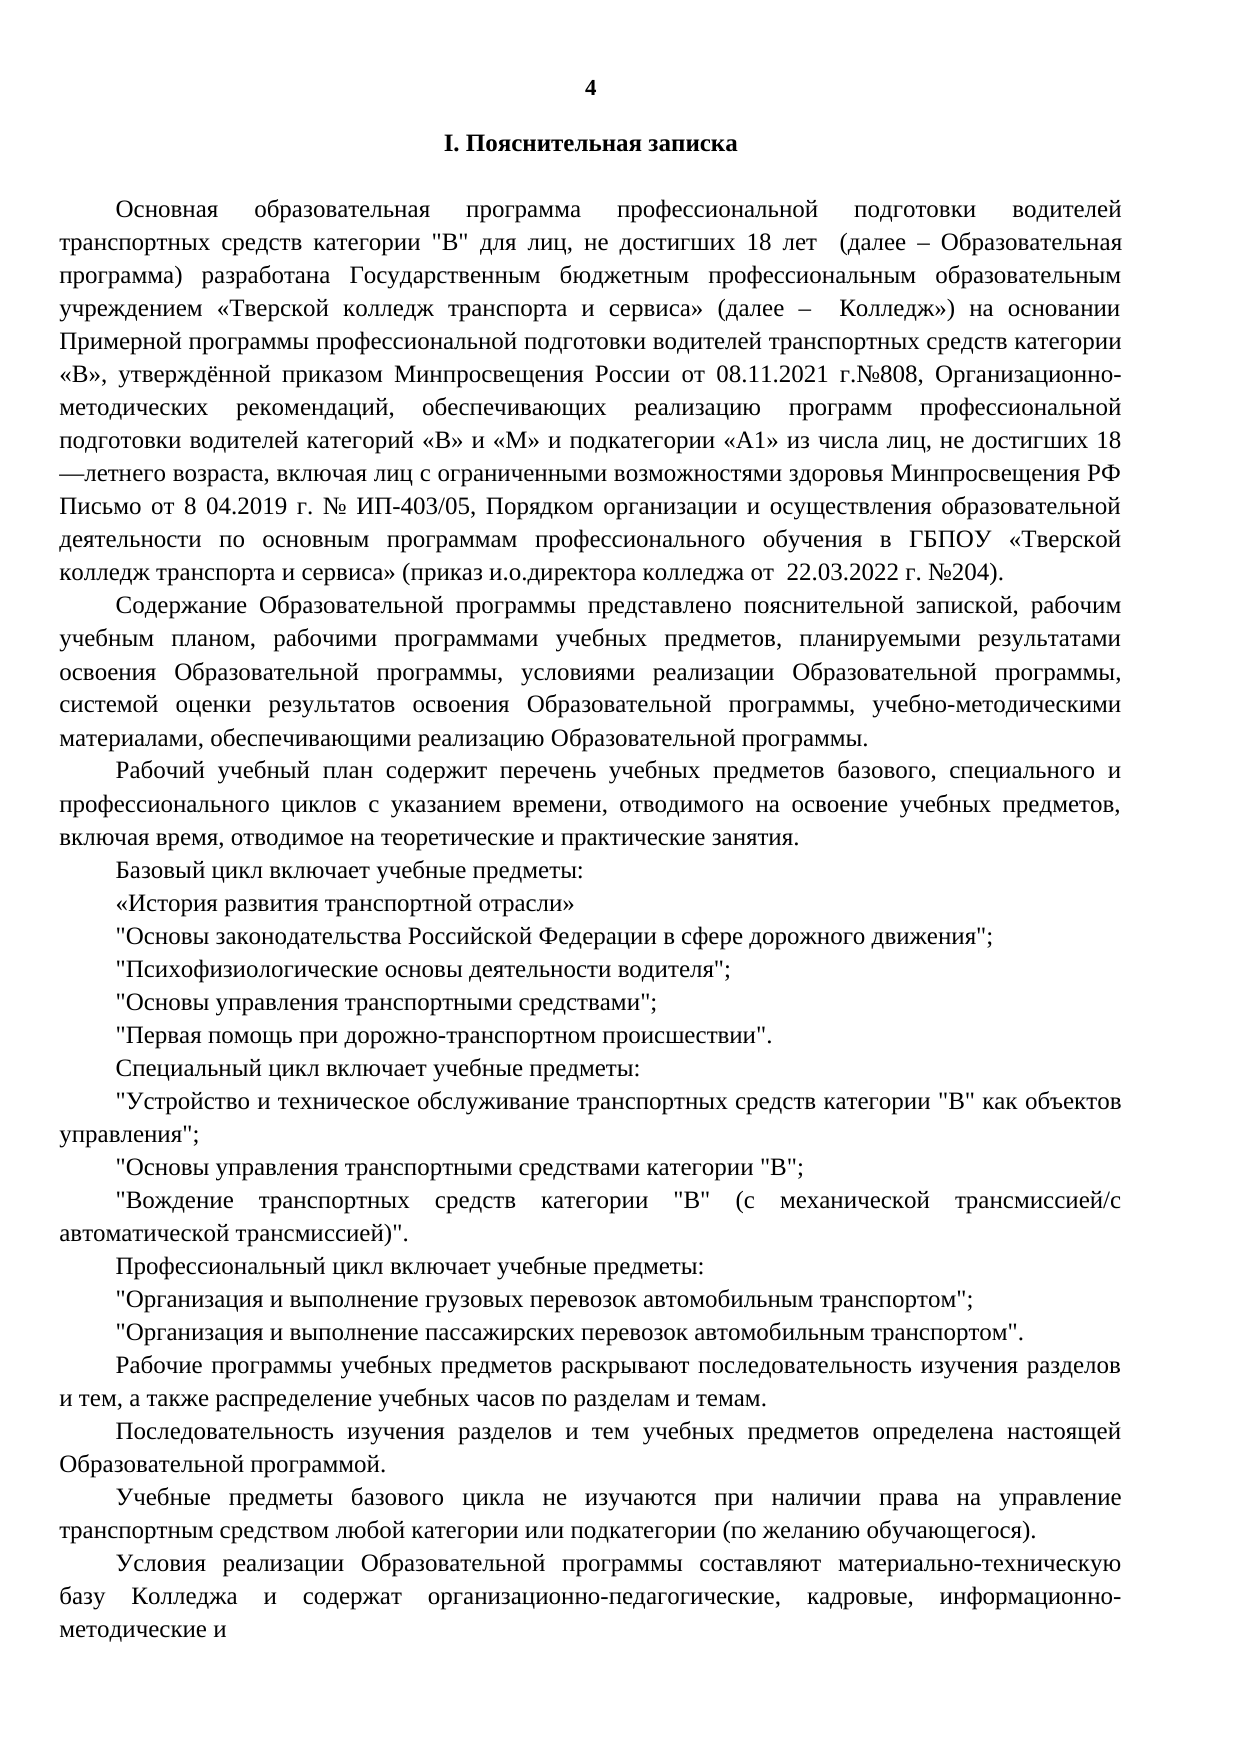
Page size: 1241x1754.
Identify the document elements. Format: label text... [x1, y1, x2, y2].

text I. Пояснительная записка [59, 128, 1122, 157]
text Учебные предметы базового цикла не изучаются при наличии права на управление транспортным средством любой категории или подкатегории (по желанию обучающегося). [59, 1482, 1122, 1544]
text Специальный цикл включает учебные предметы: [59, 1053, 1122, 1082]
text Последовательность изучения разделов и тем учебных предметов определена настоящей Образовательной программой. [59, 1416, 1122, 1478]
text "Первая помощь при дорожно-транспортном происшествии". [59, 1020, 1122, 1048]
text "Вождение транспортных средств категории "B" (с механической трансмиссией/с автоматической трансмиссией)". [59, 1185, 1122, 1247]
text "Основы законодательства Российской Федерации в сфере дорожного движения"; [59, 921, 1122, 949]
text Базовый цикл включает учебные предметы: [59, 855, 1122, 883]
text "Основы управления транспортными средствами категории "B"; [59, 1152, 1122, 1181]
text «История развития транспортной отрасли» [59, 888, 1122, 916]
text Содержание Образовательной программы представлено пояснительной запиской, рабочим учебным планом, рабочими программами учебных предметов, планируемыми результатами освоения Образовательной программы, условиями реализации Образовательной программы, системой оценки результатов освоения Образовательной программы, учебно-методическими материалами, обеспечивающими реализацию Образовательной программы. [59, 591, 1122, 751]
text "Организация и выполнение пассажирских перевозок автомобильным транспортом". [59, 1317, 1122, 1346]
text "Основы управления транспортными средствами"; [59, 987, 1122, 1016]
text Рабочий учебный план содержит перечень учебных предметов базового, специального и профессионального циклов с указанием времени, отводимого на освоение учебных предметов, включая время, отводимое на теоретические и практические занятия. [59, 756, 1122, 850]
text Условия реализации Образовательной программы составляют материально-техническую базу Колледжа и содержат организационно-педагогические, кадровые, информационно-методические и [59, 1548, 1122, 1643]
text "Организация и выполнение грузовых перевозок автомобильным транспортом"; [59, 1284, 1122, 1313]
text Рабочие программы учебных предметов раскрывают последовательность изучения разделов и тем, а также распределение учебных часов по разделам и темам. [59, 1350, 1122, 1412]
text "Психофизиологические основы деятельности водителя"; [59, 954, 1122, 982]
text Профессиональный цикл включает учебные предметы: [59, 1251, 1122, 1280]
text "Устройство и техническое обслуживание транспортных средств категории "B" как объектов управления"; [59, 1086, 1122, 1148]
text Основная образовательная программа профессиональной подготовки водителей транспортных средств категории "B" для лиц, не достигших 18 лет (далее – Образовательная программа) разработана Государственным бюджетным профессиональным образовательным учреждением «Тверской колледж транспорта и сервиса» (далее – Колледж») на основании Примерной программы профессиональной подготовки водителей транспортных средств категории «В», утверждённой приказом Минпросвещения России от 08.11.2021 г.№808, Организационно-методических рекомендаций, обеспечивающих реализацию программ профессиональной подготовки водителей категорий «В» и «М» и подкатегории «А1» из числа лиц, не достигших 18—летнего возраста, включая лиц с ограниченными возможностями здоровья Минпросвещения РФ Письмо от 8 04.2019 г. № ИП-403/05, Порядком организации и осуществления образовательной деятельности по основным программам профессионального обучения в ГБПОУ «Тверской колледж транспорта и сервиса» (приказ и.о.директора колледжа от 22.03.2022 г. №204). [59, 194, 1122, 586]
